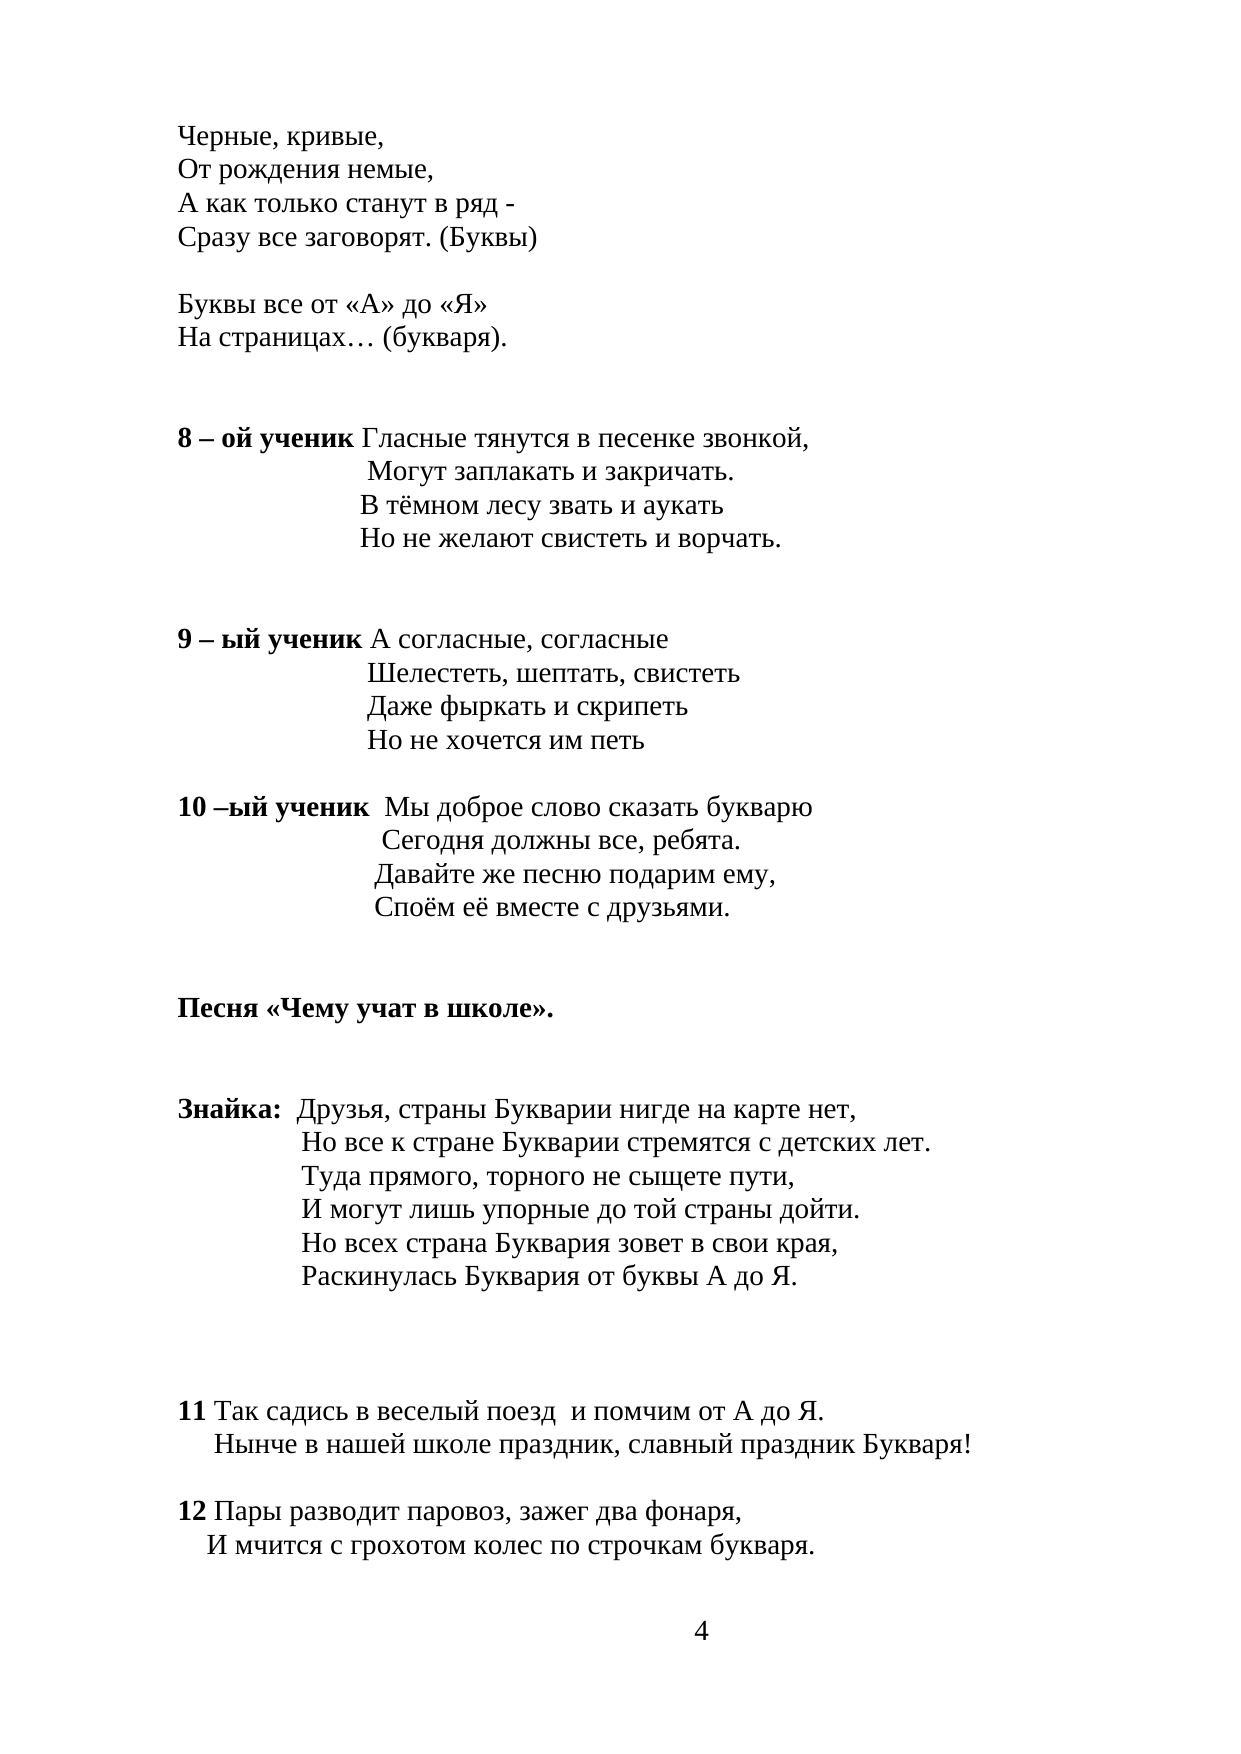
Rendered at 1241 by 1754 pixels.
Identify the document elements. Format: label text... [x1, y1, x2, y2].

text А как только станут в ряд - [177, 185, 1152, 219]
text 12 Пары разводит паровоз, зажег два фонаря, И мчится с грохотом колес по строчкам букваря. [177, 1493, 1152, 1560]
text 11 Так садись в веселый поезд и помчим от А до Я. Нынче в нашей школе праздник, славный праздник Букваря! [177, 1393, 1152, 1460]
text Знайка: Друзья, страны Букварии нигде на карте нет, Но все к стране Букварии стремятся с детских лет. Туда прямого, торного не сыщете пути, И могут лишь упорные до той страны дойти. Но всех страна Буквария зовет в свои края, Раскинулась Буквария от буквы А до Я. [177, 1091, 1152, 1292]
text 9 – ый ученик А согласные, согласные Шелестеть, шептать, свистеть Даже фыркать и скрипеть Но не хочется им петь [177, 621, 1152, 755]
text Песня «Чему учат в школе». [177, 990, 1152, 1024]
text Буквы все от «А» до «Я» На страницах… (букваря). [177, 286, 1152, 353]
text Сразу все заговорят. (Буквы) [177, 219, 1152, 252]
text 8 – ой ученик Гласные тянутся в песенке звонкой, Могут заплакать и закричать. В тёмном лесу звать и аукать Но не желают свистеть и ворчать. [177, 420, 1152, 554]
text 10 –ый ученик Мы доброе слово сказать букварю Сегодня должны все, ребята. Давайте же песню подарим ему, Споём её вместе с друзьями. [177, 789, 1152, 923]
text От рождения немые, [177, 152, 1152, 185]
text Черные, кривые, [177, 118, 1152, 152]
